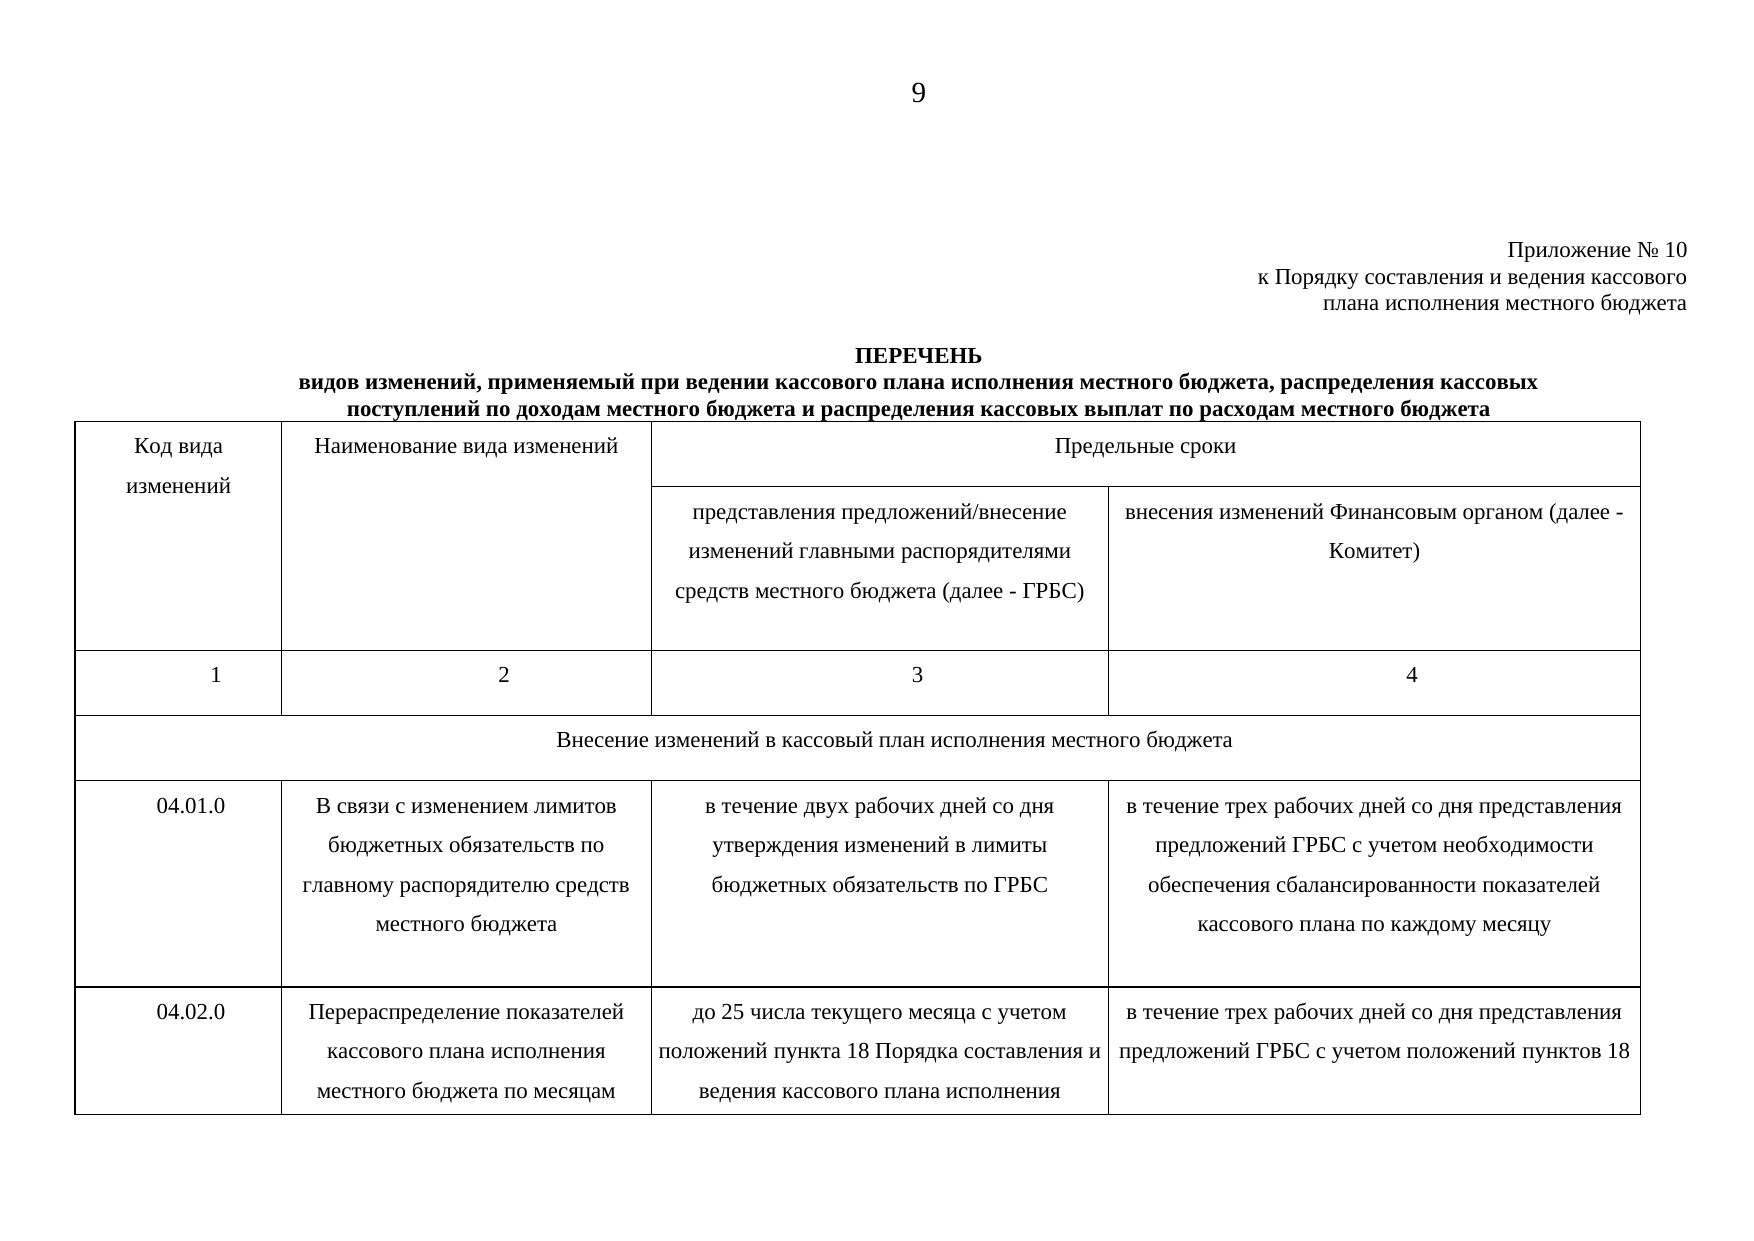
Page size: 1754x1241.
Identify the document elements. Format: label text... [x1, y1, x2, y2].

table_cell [282, 988, 651, 1114]
table_cell внесения изменений Финансовым органом (далее - Комитет) [1109, 487, 1640, 649]
table_cell 04.02.0 [76, 988, 281, 1114]
table_cell в течение трех рабочих дней со дня представления предложений ГРБС с учетом необходимости обеспечения сбалансированности показателей кассового плана по каждому месяцу [1109, 781, 1640, 986]
table_cell представления предложений/внесение изменений главными распорядителями средств местного бюджета (далее - ГРБС) [652, 487, 1108, 649]
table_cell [652, 988, 1108, 1114]
table_cell 4 [1109, 651, 1640, 715]
text поступлений по доходам местного бюджета и распределения кассовых выплат по расходам местного бюджета [75, 394, 1687, 421]
text Приложение № 10 [75, 236, 1687, 263]
table_header Код вида изменений [76, 422, 281, 649]
table_cell Внесение изменений в кассовый план исполнения местного бюджета [76, 716, 1640, 780]
table_cell 04.01.0 [76, 781, 281, 986]
table_header Предельные сроки [652, 422, 1640, 486]
table_cell 2 [282, 651, 651, 715]
text плана исполнения местного бюджета [75, 289, 1687, 316]
table_cell 3 [652, 651, 1108, 715]
table_cell В связи с изменением лимитов бюджетных обязательств по главному распорядителю средств местного бюджета [282, 781, 651, 986]
text к Порядку составления и ведения кассового [75, 263, 1687, 289]
text ПЕРЕЧЕНЬ [75, 342, 1687, 368]
table_header Наименование вида изменений [282, 422, 651, 649]
text видов изменений, применяемый при ведении кассового плана исполнения местного бюджета, распределения кассовых [75, 368, 1687, 394]
table_cell в течение двух рабочих дней со дня утверждения изменений в лимиты бюджетных обязательств по ГРБС [652, 781, 1108, 986]
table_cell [1109, 988, 1640, 1114]
table_cell 1 [76, 651, 281, 715]
